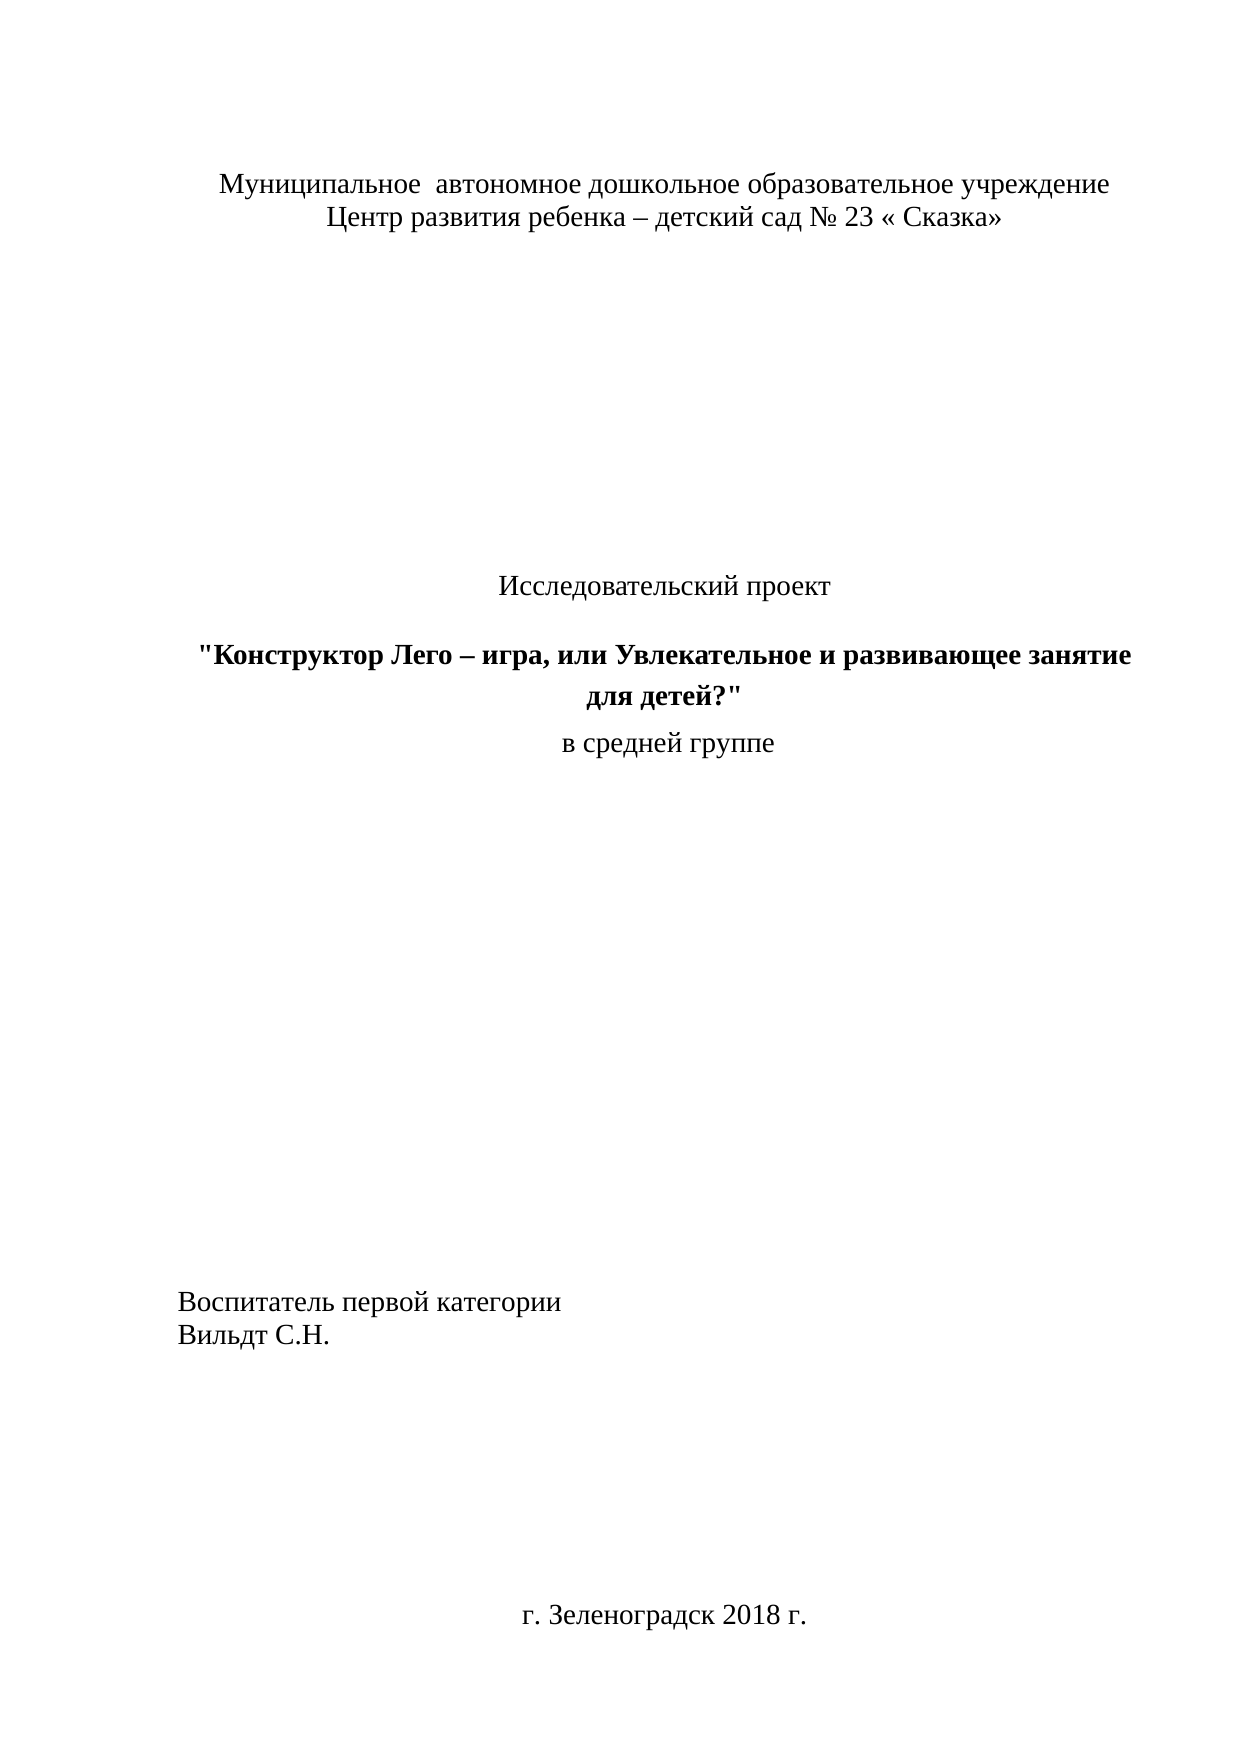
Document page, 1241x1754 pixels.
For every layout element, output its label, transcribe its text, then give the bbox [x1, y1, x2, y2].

text "Конструктор Лего – игра, или Увлекательное и развивающее занятие для детей?" [177, 630, 1152, 711]
text в средней группе [177, 725, 1152, 759]
text Муниципальное автономное дошкольное образовательное учреждение Центр развития ребенка – детский сад № 23 « Сказка» [177, 166, 1152, 233]
text Вильдт С.Н. [177, 1317, 1152, 1351]
text Исследовательский проект [177, 561, 1152, 602]
text Воспитатель первой категории [177, 1284, 1152, 1317]
text г. Зеленоградск 2018 г. [177, 1597, 1152, 1630]
